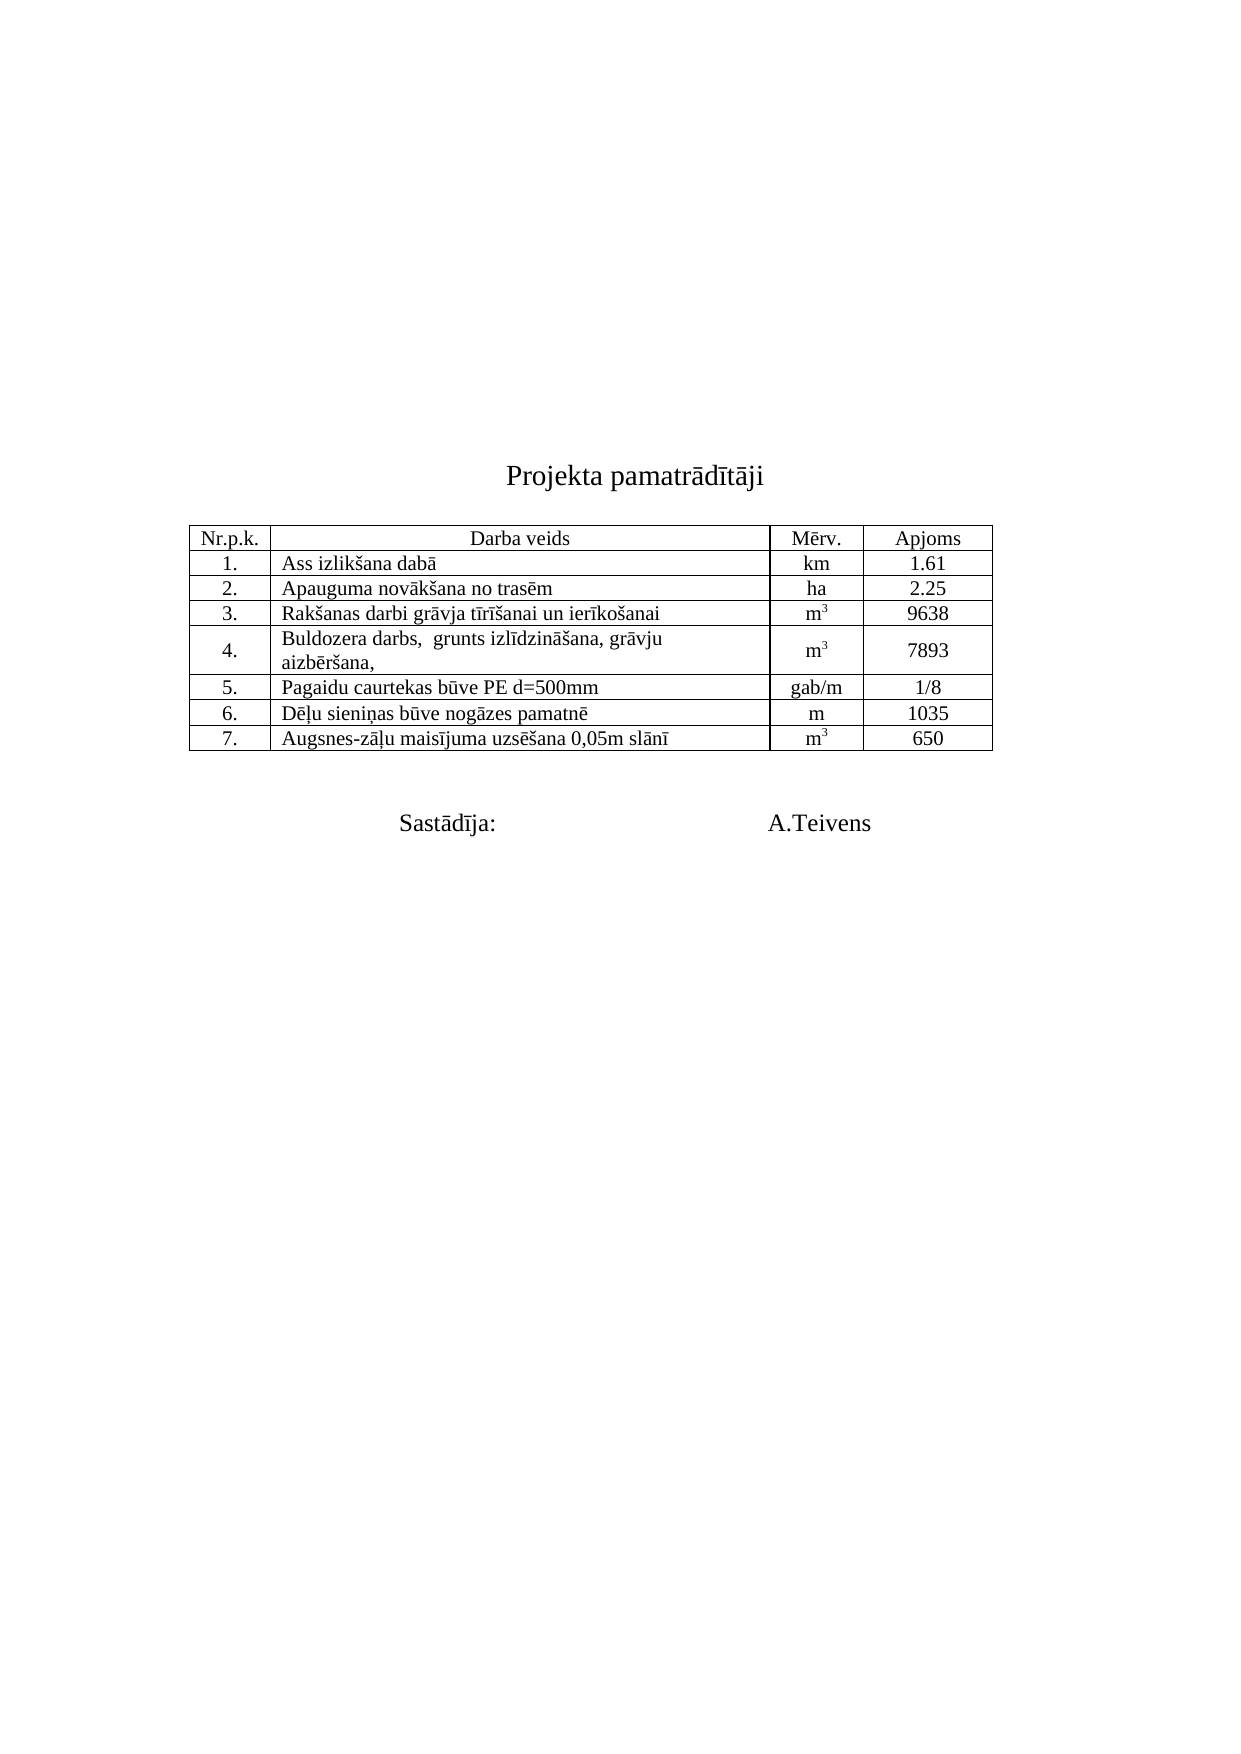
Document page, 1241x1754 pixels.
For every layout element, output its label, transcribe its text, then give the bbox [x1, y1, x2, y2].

table_cell 1.61 [864, 551, 992, 575]
table_cell gab/m [771, 675, 863, 699]
text Sastādīja: A.Teivens [133, 808, 1137, 837]
table_cell 1/8 [864, 675, 992, 699]
table_cell 3. [190, 601, 270, 625]
table_cell m3 [771, 626, 863, 674]
table_cell 1035 [864, 700, 992, 724]
text Projekta pamatrādītāji [133, 458, 1137, 491]
table_cell Buldozera darbs, grunts izlīdzināšana, grāvju aizbēršana, [271, 626, 769, 674]
table_cell km [771, 551, 863, 575]
table_cell 4. [190, 626, 270, 674]
table_cell 5. [190, 675, 270, 699]
table_cell Dēļu sieniņas būve nogāzes pamatnē [271, 700, 769, 724]
table_cell Pagaidu caurtekas būve PE d=500mm [271, 675, 769, 699]
table_cell 2.25 [864, 576, 992, 600]
table_header Apjoms [864, 526, 992, 550]
table_cell 7. [190, 726, 270, 749]
table_cell 650 [864, 726, 992, 749]
table_cell 1. [190, 551, 270, 575]
table_header Darba veids [271, 526, 769, 550]
table_cell Apauguma novākšana no trasēm [271, 576, 769, 600]
table_cell Rakšanas darbi grāvja tīrīšanai un ierīkošanai [271, 601, 769, 625]
table_header Mērv. [771, 526, 863, 550]
table_cell Augsnes-zāļu maisījuma uzsēšana 0,05m slānī [271, 726, 769, 749]
table_cell 9638 [864, 601, 992, 625]
table_cell ha [771, 576, 863, 600]
table_cell 6. [190, 700, 270, 724]
table_cell m3 [771, 726, 863, 749]
table_header Nr.p.k. [190, 526, 270, 550]
table_cell m3 [771, 601, 863, 625]
table_cell 2. [190, 576, 270, 600]
table_cell m [771, 700, 863, 724]
table_cell 7893 [864, 626, 992, 674]
table_cell Ass izlikšana dabā [271, 551, 769, 575]
